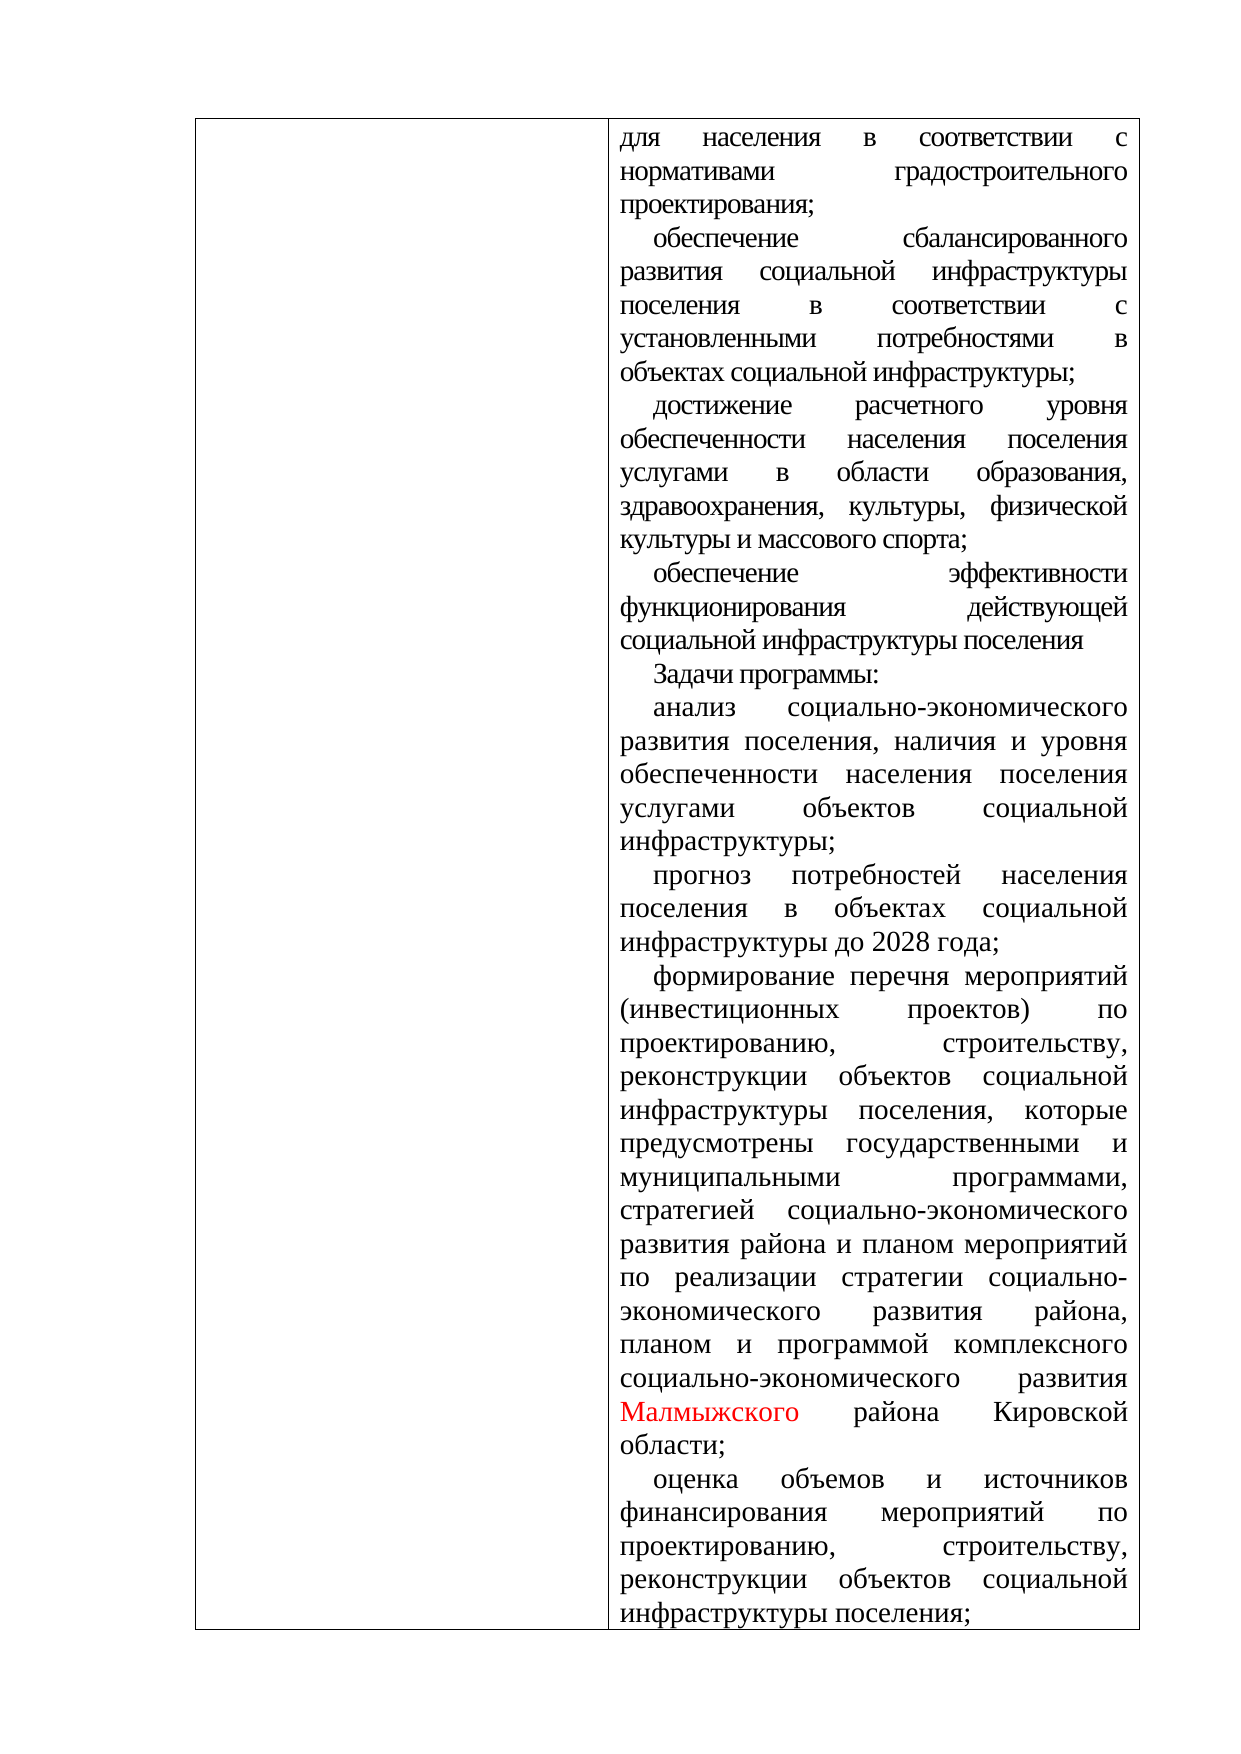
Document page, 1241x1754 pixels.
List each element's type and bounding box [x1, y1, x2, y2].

table_cell [609, 119, 1139, 1628]
table_cell [196, 119, 608, 1628]
